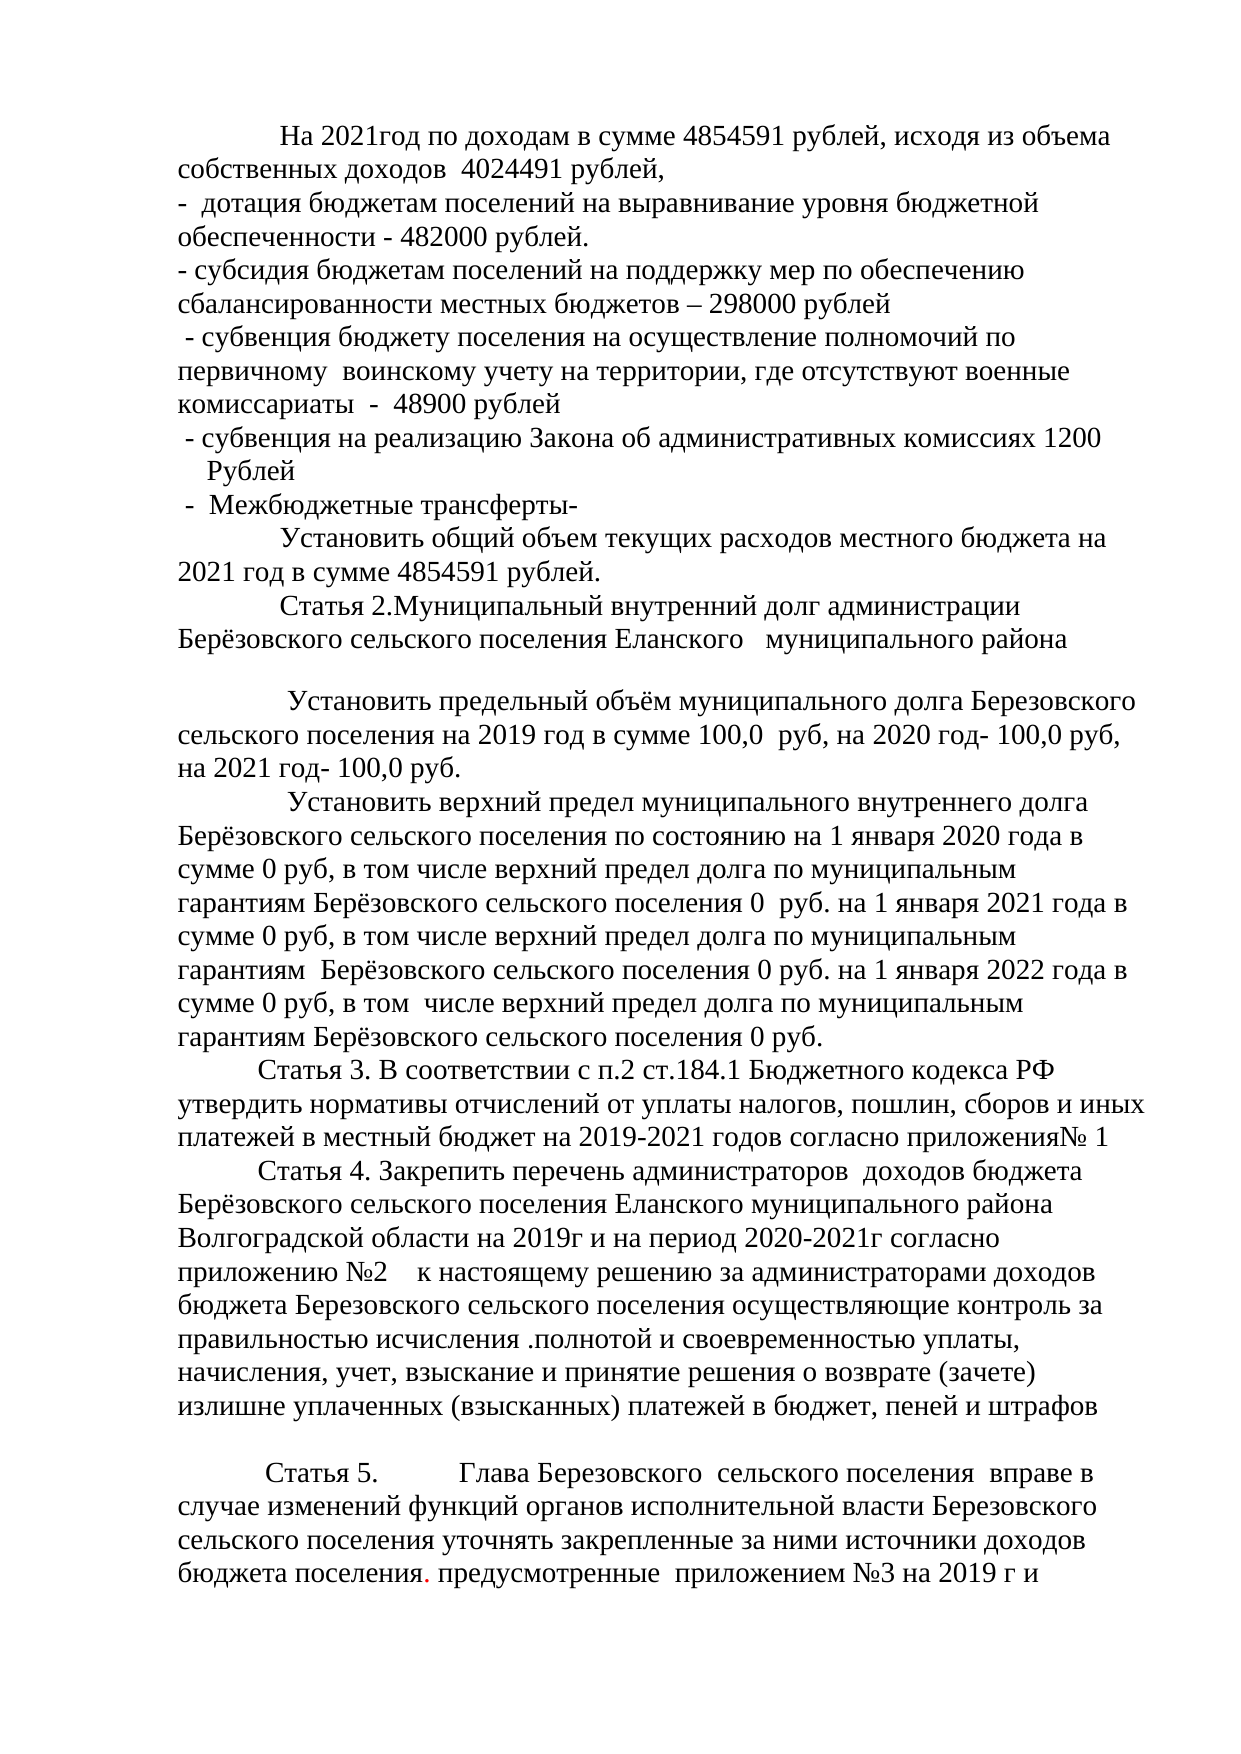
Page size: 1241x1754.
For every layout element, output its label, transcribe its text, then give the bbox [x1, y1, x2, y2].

text Статья 3. В соответствии с п.2 ст.184.1 Бюджетного кодекса РФ утвердить нормативы отчислений от уплаты налогов, пошлин, сборов и иных платежей в местный бюджет на 2019-2021 годов согласно приложения№ 1 [177, 1052, 1152, 1153]
text Статья 2.Муниципальный внутренний долг администрации Берёзовского сельского поселения Еланского муниципального района [177, 588, 1152, 655]
text - субсидия бюджетам поселений на поддержку мер по обеспечению сбалансированности местных бюджетов – 298000 рублей [177, 252, 1152, 319]
text Рублей [177, 453, 1152, 487]
text - субвенция на реализацию Закона об административных комиссиях 1200 [177, 420, 1152, 453]
text - дотация бюджетам поселений на выравнивание уровня бюджетной обеспеченности - 482000 рублей. [177, 185, 1152, 252]
text - субвенция бюджету поселения на осуществление полномочий по первичному воинскому учету на территории, где отсутствуют военные комиссариаты - 48900 рублей [177, 319, 1152, 420]
text - Межбюджетные трансферты- [177, 487, 1152, 521]
text Статья 4. Закрепить перечень администраторов доходов бюджета Берёзовского сельского поселения Еланского муниципального района Волгоградской области на 2019г и на период 2020-2021г согласно приложению №2 к настоящему решению за администраторами доходов бюджета Березовского сельского поселения осуществляющие контроль за правильностью исчисления .полнотой и своевременностью уплаты, начисления, учет, взыскание и принятие решения о возврате (зачете) излишне уплаченных (взысканных) платежей в бюджет, пеней и штрафов [177, 1153, 1152, 1421]
text На 2021год по доходам в сумме 4854591 рублей, исходя из объема собственных доходов 4024491 рублей, [177, 118, 1152, 185]
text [177, 1455, 1152, 1589]
text Установить предельный объём муниципального долга Березовского сельского поселения на 2019 год в сумме 100,0 руб, на 2020 год- 100,0 руб, на 2021 год- 100,0 руб. [177, 683, 1152, 784]
text Установить общий объем текущих расходов местного бюджета на 2021 год в сумме 4854591 рублей. [177, 521, 1152, 588]
text Установить верхний предел муниципального внутреннего долга Берёзовского сельского поселения по состоянию на 1 января 2020 года в сумме 0 руб, в том числе верхний предел долга по муниципальным гарантиям Берёзовского сельского поселения 0 руб. на 1 января 2021 года в сумме 0 руб, в том числе верхний предел долга по муниципальным гарантиям Берёзовского сельского поселения 0 руб. на 1 января 2022 года в сумме 0 руб, в том числе верхний предел долга по муниципальным гарантиям Берёзовского сельского поселения 0 руб. [177, 784, 1152, 1052]
